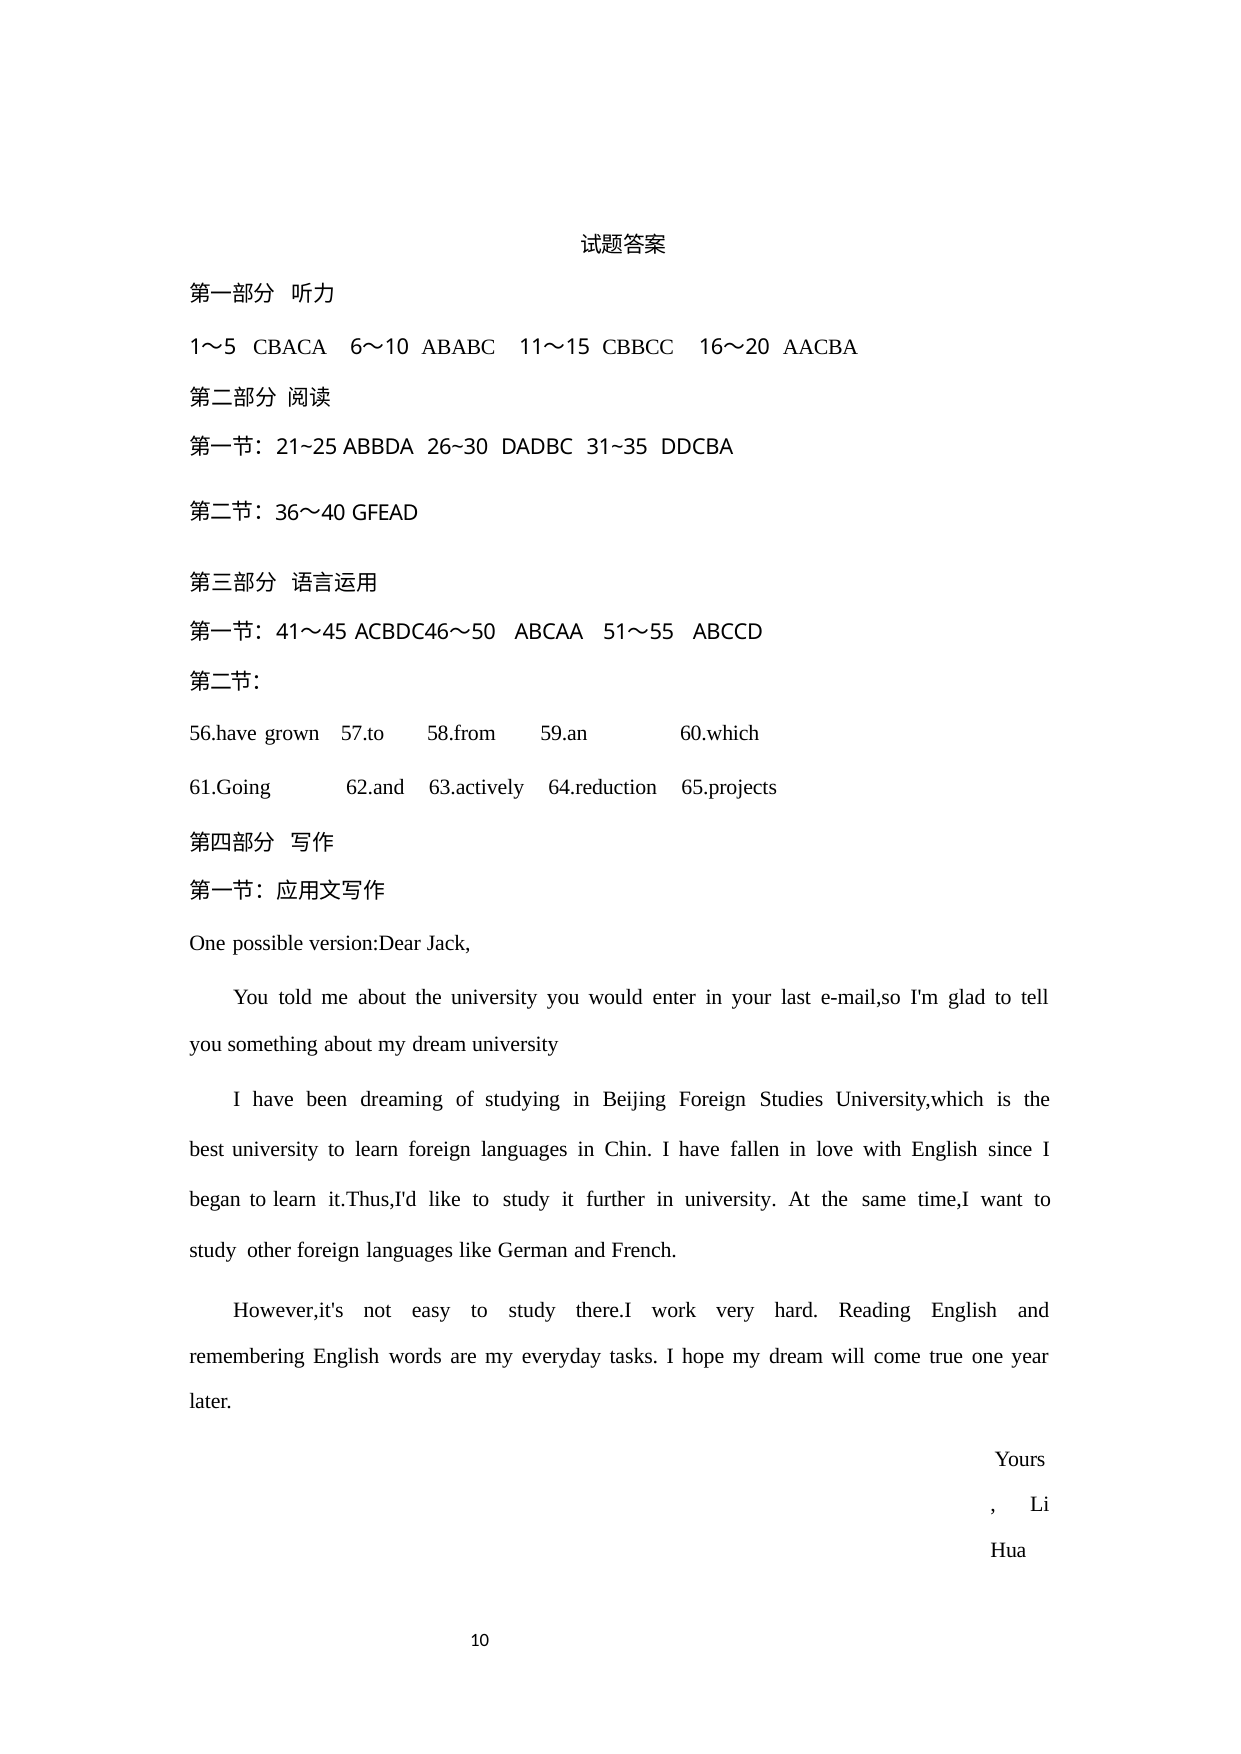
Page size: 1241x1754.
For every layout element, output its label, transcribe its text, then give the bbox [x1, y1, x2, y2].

text 第一节：应用文写作 [189, 867, 1052, 911]
text 61.Going 62.and 63.actively 64.reduction 65.projects [189, 765, 1052, 809]
text One possible version:Dear Jack, [189, 921, 1052, 964]
text 第一节：41～45 ACBDC46～50 ABCAA 51～55 ABCCD [189, 609, 1052, 652]
text I have been dreaming of studying in Beijing Foreign Studies University,which is the best university to learn foreign languages in Chin. I have fallen in love with English since I began to learn it.Thus,I'd like to study it further in university. At the same time,I want to study other foreign languages like German and French. [189, 1077, 1051, 1271]
text 试题答案 [580, 221, 1052, 264]
text 第二节：36～40 GFEAD [189, 473, 1052, 559]
text 1～5 CBACA 6～10 ABABC 11～15 CBBCC 16～20 AACBA [189, 323, 1052, 366]
text 第一部分 听力 [189, 270, 1052, 314]
text 第二部分 阅读 [189, 374, 1052, 418]
text 56.have grown 57.to 58.from 59.an 60.which [189, 711, 1052, 754]
text Yours, Li Hua [990, 1437, 1049, 1571]
text 第一节：21~25 ABBDA 26~30 DADBC 31~35 DDCBA [189, 423, 1052, 466]
text 第二节： [189, 658, 1052, 701]
text 第三部分 语言运用 [189, 559, 1052, 602]
text You told me about the university you would enter in your last e-mail,so I'm glad to tell you something about my dream university [189, 975, 1049, 1065]
text 第四部分 写作 [189, 819, 1052, 862]
text However,it's not easy to study there.I work very hard. Reading English and remembering English words are my everyday tasks. I hope my dream will come true one year later. [189, 1288, 1049, 1423]
